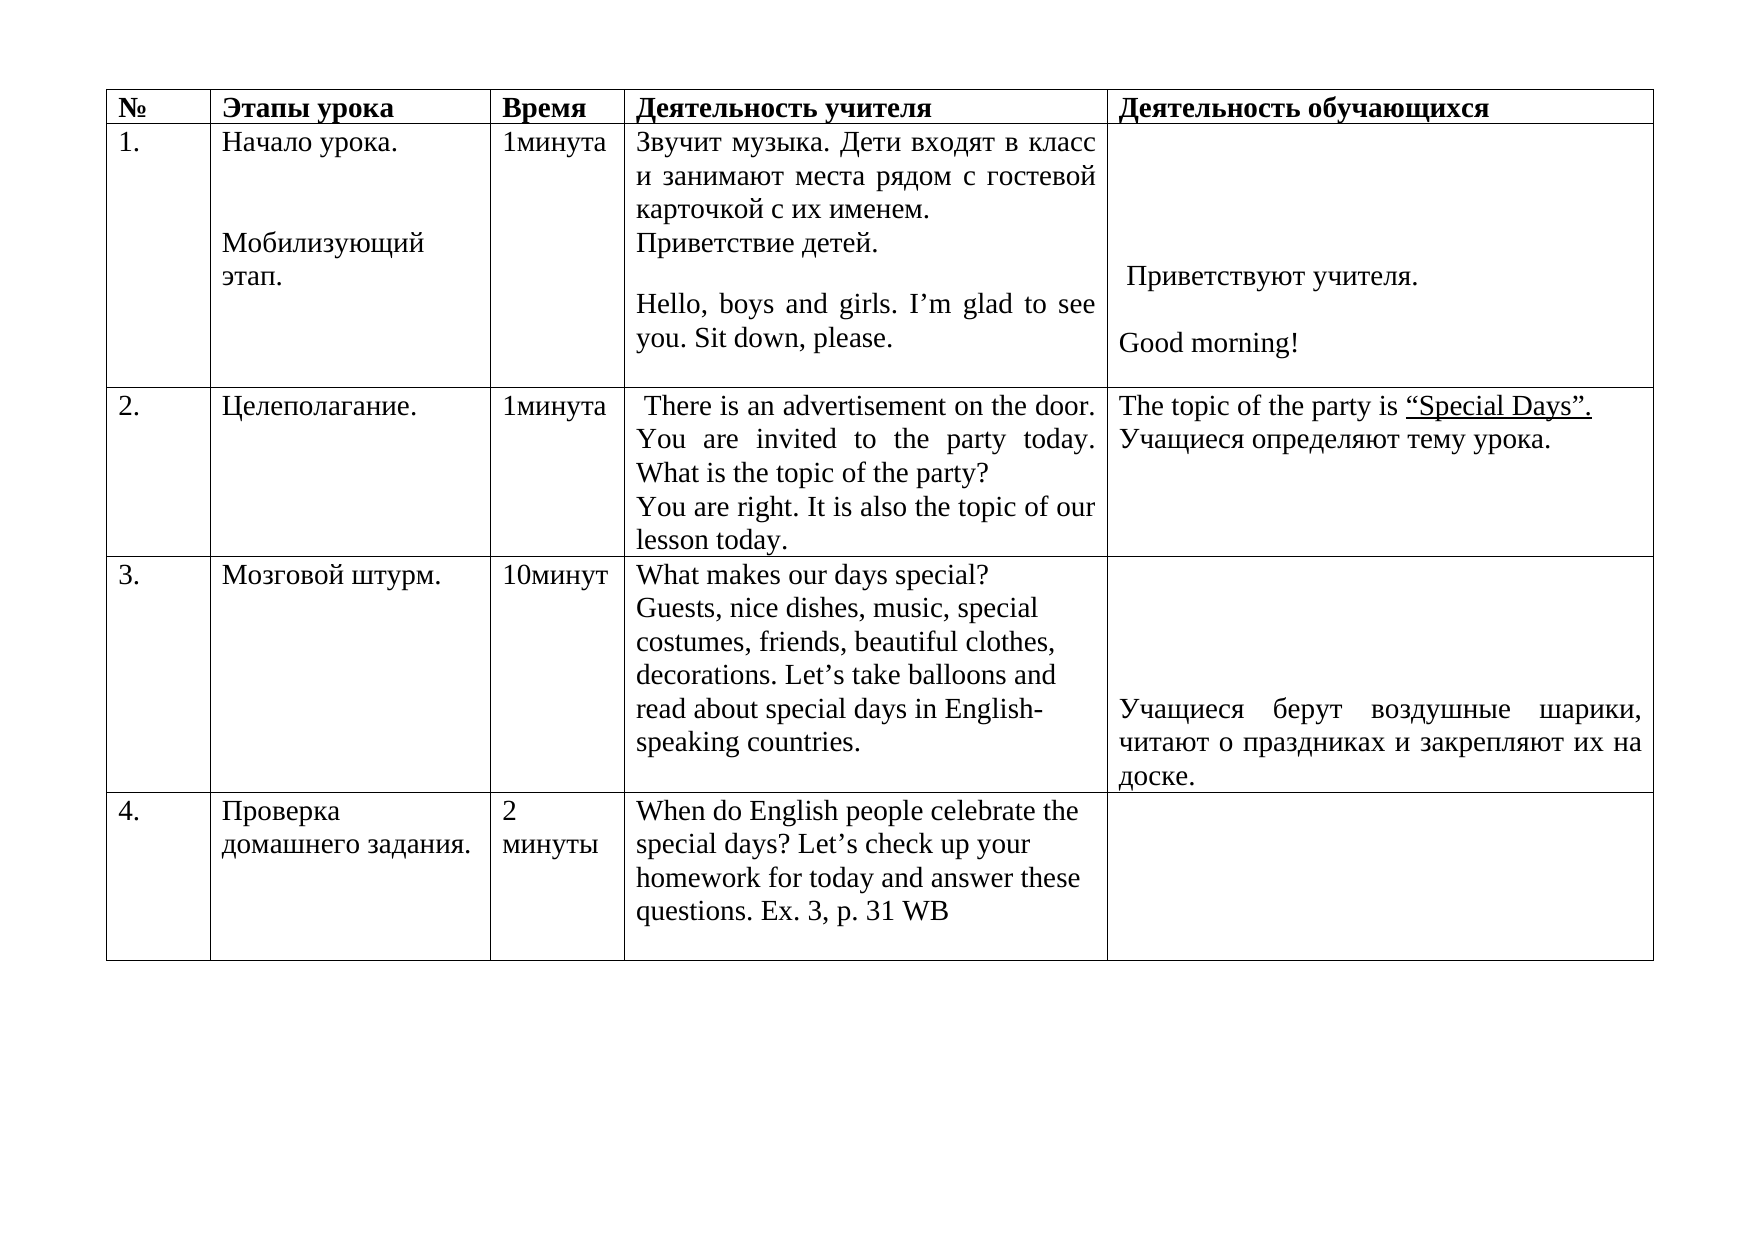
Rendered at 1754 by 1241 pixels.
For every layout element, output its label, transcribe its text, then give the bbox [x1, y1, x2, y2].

table_cell Звучит музыка. Дети входят в класс и занимают места рядом с гостевой карточкой с их именем. Приветствие детей. Hello, boys and girls. I’m glad to see you. Sit down, please. [625, 124, 1107, 387]
table_cell 2 минуты [491, 793, 624, 960]
table_cell Проверка домашнего задания. [211, 793, 490, 960]
table_cell [1108, 793, 1653, 960]
table_cell Мозговой штурм. [211, 557, 490, 792]
table_cell 3. [107, 557, 210, 792]
table_cell The topic of the party is “Special Days”. Учащиеся определяют тему урока. [1108, 388, 1653, 556]
table_cell Начало урока. Мобилизующий этап. [211, 124, 490, 387]
table_cell What makes our days special? Guests, nice dishes, music, special costumes, friends, beautiful clothes, decorations. Let’s take balloons and read about special days in English-speaking countries. [625, 557, 1107, 792]
table_cell There is an advertisement on the door. You are invited to the party today. What is the topic of the party? You are right. It is also the topic of our lesson today. [625, 388, 1107, 556]
table_cell 10минут [491, 557, 624, 792]
table_header Деятельность учителя [625, 90, 1107, 123]
table_cell 1минута [491, 124, 624, 387]
table_header Время [491, 90, 624, 123]
table_cell 1минута [491, 388, 624, 556]
table_cell Целеполагание. [211, 388, 490, 556]
table_cell 2. [107, 388, 210, 556]
table_cell Приветствуют учителя. Good morning! [1108, 124, 1653, 387]
table_header № [107, 90, 210, 123]
table_header Этапы урока [211, 90, 490, 123]
table_cell When do English people celebrate the special days? Let’s check up your homework for today and answer these questions. Ex. 3, p. 31 WB [625, 793, 1107, 960]
table_cell 4. [107, 793, 210, 960]
table_header Деятельность обучающихся [1108, 90, 1653, 123]
table_cell 1. [107, 124, 210, 387]
table_cell Учащиеся берут воздушные шарики, читают о праздниках и закрепляют их на доске. [1108, 557, 1653, 792]
